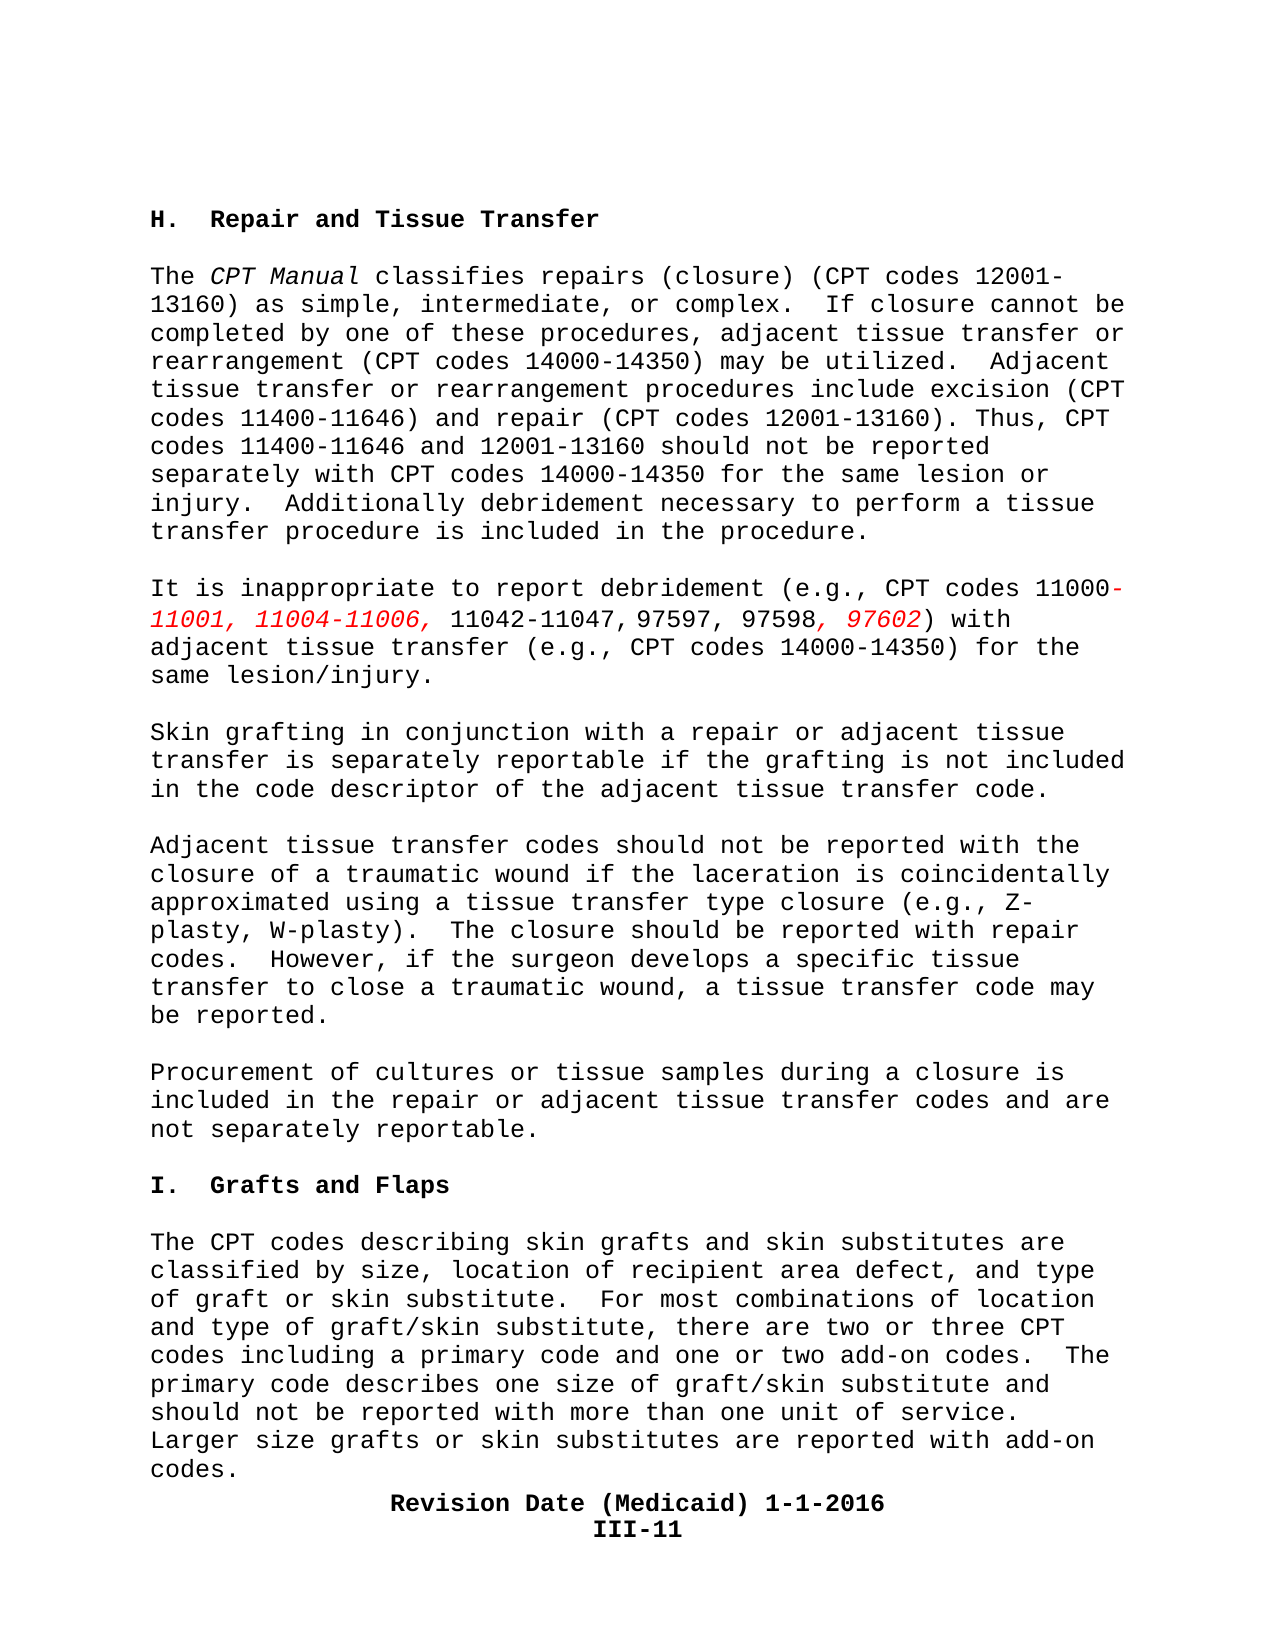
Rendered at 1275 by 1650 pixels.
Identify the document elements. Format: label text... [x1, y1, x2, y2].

text The CPT codes describing skin grafts and skin substitutes are classified by size, location of recipient area defect, and type of graft or skin substitute. For most combinations of location and type of graft/skin substitute, there are two or three CPT codes including a primary code and one or two add-on codes. The primary code describes one size of graft/skin substitute and should not be reported with more than one unit of service. Larger size grafts or skin substitutes are reported with add-on codes. [150, 1229, 1125, 1484]
text Skin grafting in conjunction with a repair or adjacent tissue transfer is separately reportable if the grafting is not included in the code descriptor of the adjacent tissue transfer code. [150, 719, 1125, 804]
text Adjacent tissue transfer codes should not be reported with the closure of a traumatic wound if the laceration is coincidentally approximated using a tissue transfer type closure (e.g., Z-plasty, W-plasty). The closure should be reported with repair codes. However, if the surgeon develops a specific tissue transfer to close a traumatic wound, a tissue transfer code may be reported. [150, 833, 1125, 1031]
text It is inappropriate to report debridement (e.g., CPT codes 11000-11001, 11004-11006, 11042-11047, 97597, 97598, 97602) with adjacent tissue transfer (e.g., CPT codes 14000-14350) for the same lesion/injury. [150, 575, 1125, 691]
text H. Repair and Tissue Transfer [150, 207, 1125, 235]
text I. Grafts and Flaps [150, 1173, 1125, 1201]
text Procurement of cultures or tissue samples during a closure is included in the repair or adjacent tissue transfer codes and are not separately reportable. [150, 1059, 1125, 1144]
text The CPT Manual classifies repairs (closure) (CPT codes 12001-13160) as simple, intermediate, or complex. If closure cannot be completed by one of these procedures, adjacent tissue transfer or rearrangement (CPT codes 14000-14350) may be utilized. Adjacent tissue transfer or rearrangement procedures include excision (CPT codes 11400-11646) and repair (CPT codes 12001-13160). Thus, CPT codes 11400-11646 and 12001-13160 should not be reported separately with CPT codes 14000-14350 for the same lesion or injury. Additionally debridement necessary to perform a tissue transfer procedure is included in the procedure. [150, 264, 1125, 547]
